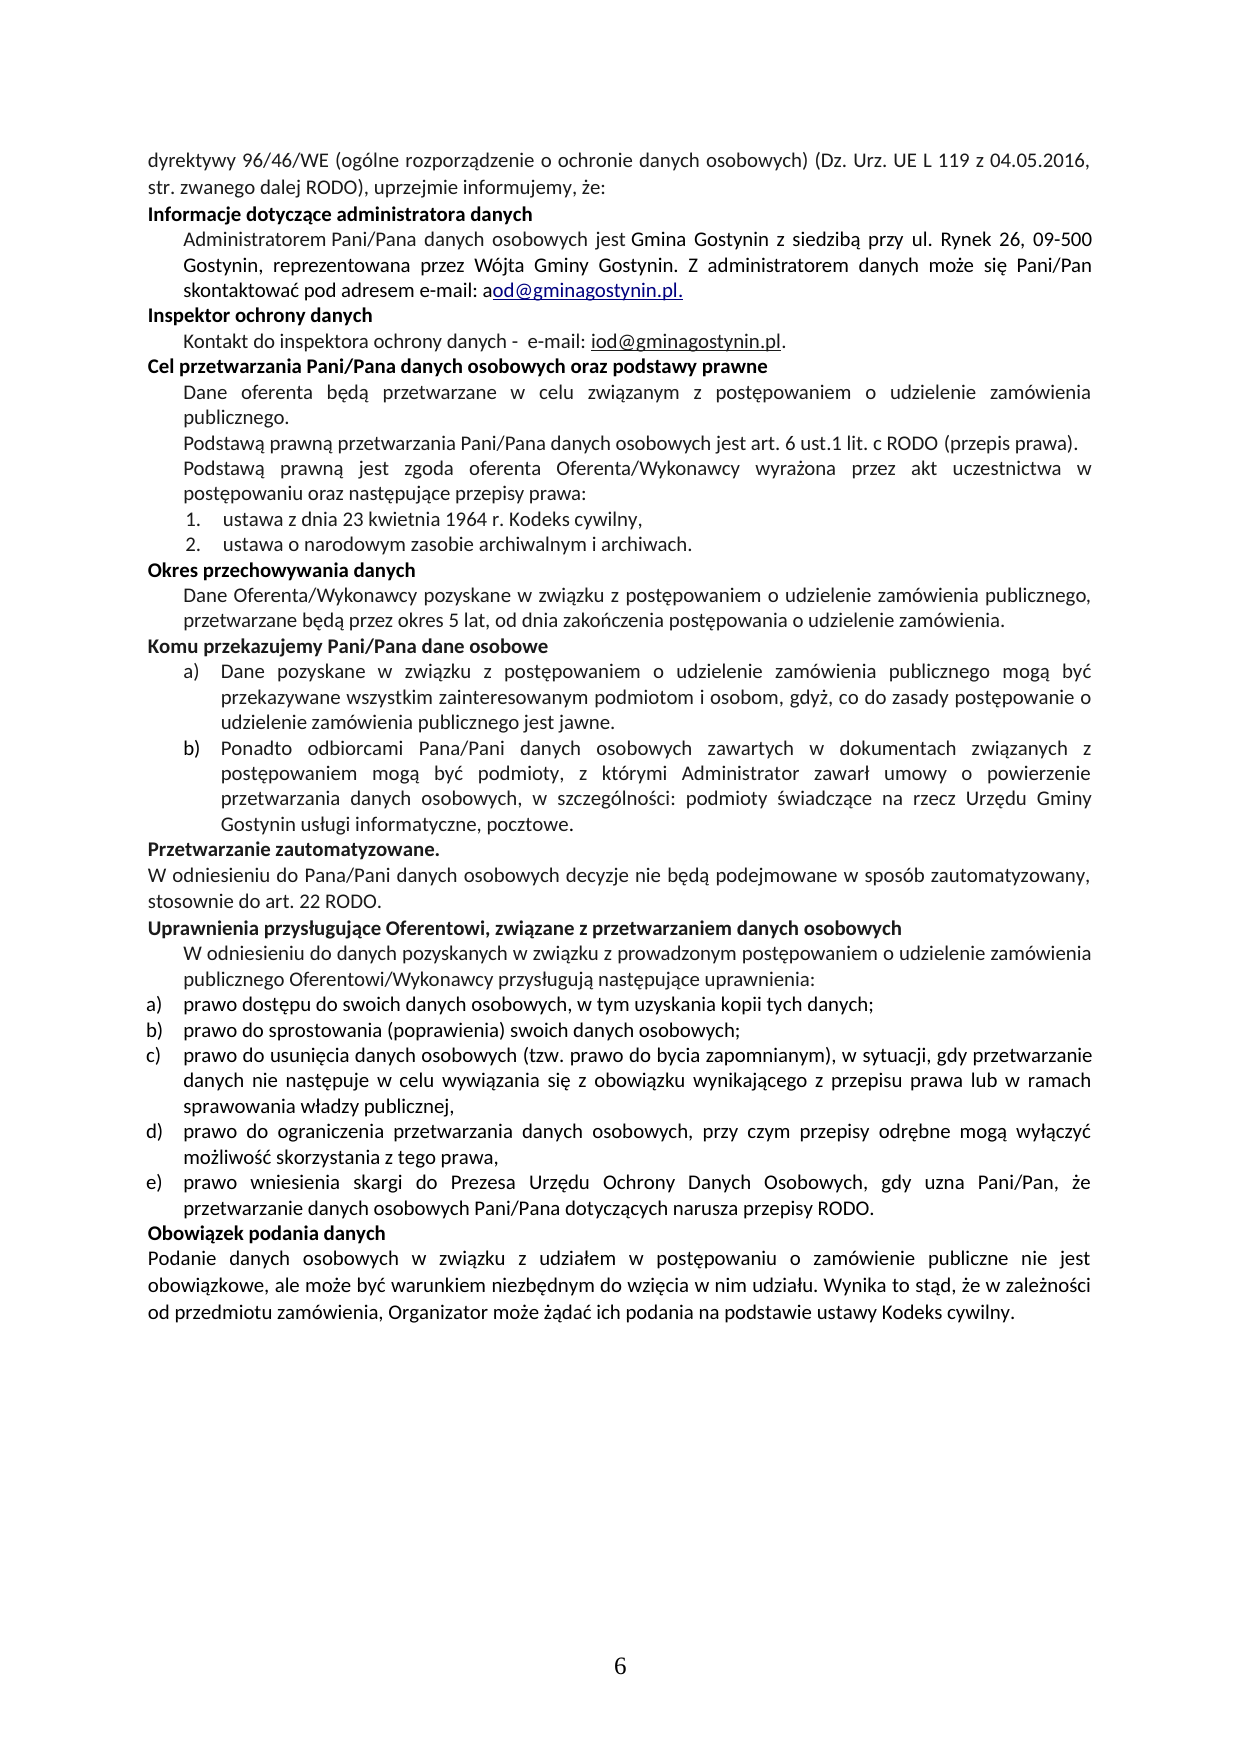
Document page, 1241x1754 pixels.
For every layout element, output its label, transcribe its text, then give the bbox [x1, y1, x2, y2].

list Ponadto odbiorcami Pana/Pani danych osobowych zawartych w dokumentach związanych z postępowaniem mogą być podmioty, z którymi Administrator zawarł umowy o powierzenie przetwarzania danych osobowych, w szczególności: podmioty świadczące na rzecz Urzędu Gminy Gostynin usługi informatyczne, pocztowe. [183, 735, 1093, 836]
list Dane pozyskane w związku z postępowaniem o udzielenie zamówienia publicznego mogą być przekazywane wszystkim zainteresowanym podmiotom i osobom, gdyż, co do zasady postępowanie o udzielenie zamówienia publicznego jest jawne. [183, 658, 1093, 735]
text Dane Oferenta/Wykonawcy pozyskane w związku z postępowaniem o udzielenie zamówienia publicznego, przetwarzane będą przez okres 5 lat, od dnia zakończenia postępowania o udzielenie zamówienia. [183, 582, 1093, 633]
list Przetwarzanie zautomatyzowane. [148, 836, 1093, 862]
list Informacje dotyczące administratora danych [148, 201, 1093, 226]
list Cel przetwarzania Pani/Pana danych osobowych oraz podstawy prawne [148, 353, 1093, 379]
text Administratorem Pani/Pana danych osobowych jest Gmina Gostynin z siedzibą przy ul. Rynek 26, 09-500 Gostynin, reprezentowana przez Wójta Gminy Gostynin. Z administratorem danych może się Pani/Pan skontaktować pod adresem e-mail: aod@gminagostynin.pl. [183, 226, 1093, 303]
text W odniesieniu do danych pozyskanych w związku z prowadzonym postępowaniem o udzielenie zamówienia publicznego Oferentowi/Wykonawcy przysługują następujące uprawnienia: [183, 941, 1093, 991]
list Komu przekazujemy Pani/Pana dane osobowe [148, 633, 1093, 658]
list Obowiązek podania danych [148, 1220, 1093, 1246]
text W odniesieniu do Pana/Pani danych osobowych decyzje nie będą podejmowane w sposób zautomatyzowany, stosownie do art. 22 RODO. [148, 862, 1093, 914]
list prawo dostępu do swoich danych osobowych, w tym uzyskania kopii tych danych; [146, 991, 1093, 1017]
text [148, 148, 1093, 200]
text Kontakt do inspektora ochrony danych - e-mail: iod@gminagostynin.pl. [183, 328, 1093, 353]
list prawo do ograniczenia przetwarzania danych osobowych, przy czym przepisy odrębne mogą wyłączyć możliwość skorzystania z tego prawa, [146, 1118, 1093, 1169]
text Podstawą prawną przetwarzania Pani/Pana danych osobowych jest art. 6 ust.1 lit. c RODO (przepis prawa). [183, 430, 1093, 455]
list prawo wniesienia skargi do Prezesa Urzędu Ochrony Danych Osobowych, gdy uzna Pani/Pan, że przetwarzanie danych osobowych Pani/Pana dotyczących narusza przepisy RODO. [146, 1169, 1093, 1220]
list prawo do sprostowania (poprawienia) swoich danych osobowych; [146, 1017, 1093, 1042]
text Dane oferenta będą przetwarzane w celu związanym z postępowaniem o udzielenie zamówienia publicznego. [183, 379, 1093, 430]
list prawo do usunięcia danych osobowych (tzw. prawo do bycia zapomnianym), w sytuacji, gdy przetwarzanie danych nie następuje w celu wywiązania się z obowiązku wynikającego z przepisu prawa lub w ramach sprawowania władzy publicznej, [146, 1042, 1093, 1118]
list ustawa o narodowym zasobie archiwalnym i archiwach. [185, 531, 1093, 557]
list ustawa z dnia 23 kwietnia 1964 r. Kodeks cywilny, [185, 506, 1093, 531]
list Okres przechowywania danych [148, 557, 1093, 582]
text Podanie danych osobowych w związku z udziałem w postępowaniu o zamówienie publiczne nie jest obowiązkowe, ale może być warunkiem niezbędnym do wzięcia w nim udziału. Wynika to stąd, że w zależności od przedmiotu zamówienia, Organizator może żądać ich podania na podstawie ustawy Kodeks cywilny. [148, 1246, 1093, 1324]
list Uprawnienia przysługujące Oferentowi, związane z przetwarzaniem danych osobowych [148, 915, 1093, 941]
list Inspektor ochrony danych [148, 303, 1093, 328]
text Podstawą prawną jest zgoda oferenta Oferenta/Wykonawcy wyrażona przez akt uczestnictwa w postępowaniu oraz następujące przepisy prawa: [183, 455, 1093, 506]
